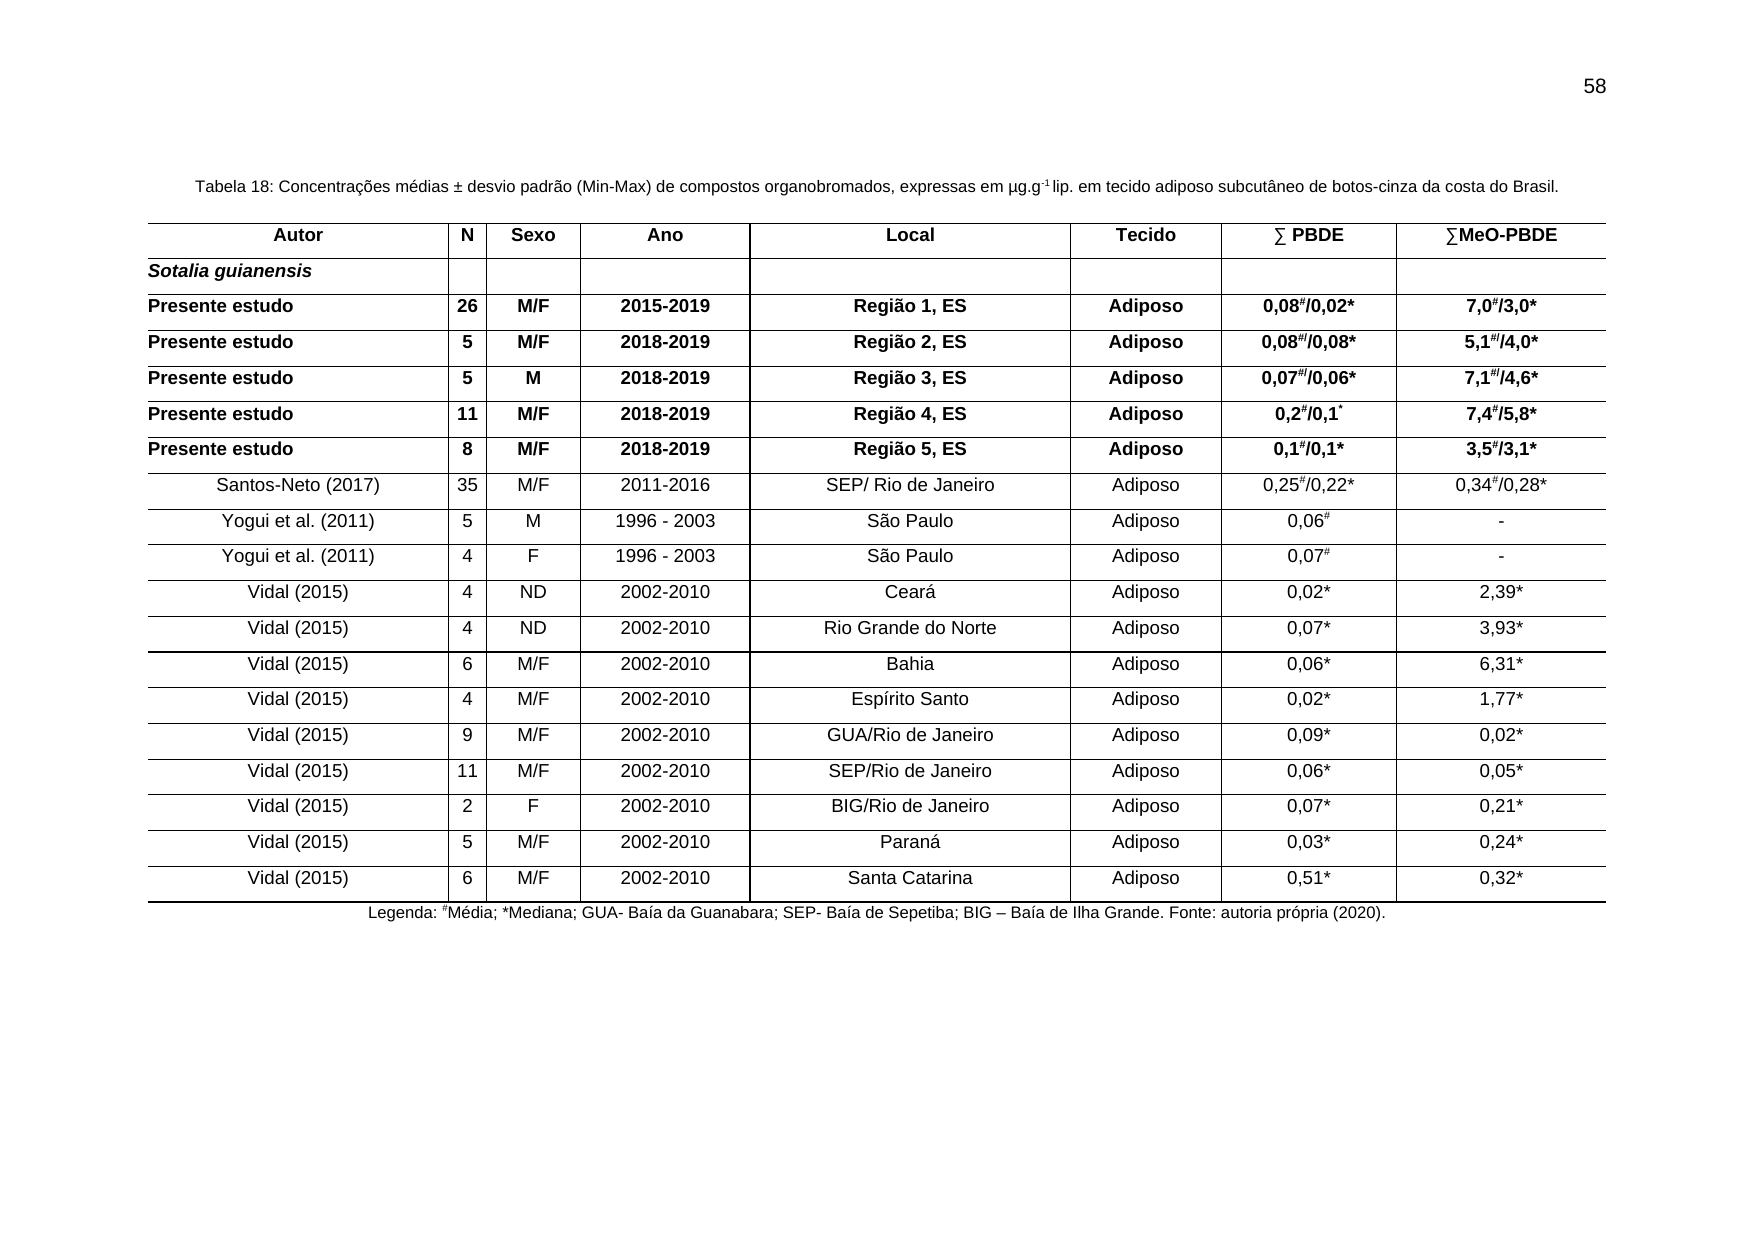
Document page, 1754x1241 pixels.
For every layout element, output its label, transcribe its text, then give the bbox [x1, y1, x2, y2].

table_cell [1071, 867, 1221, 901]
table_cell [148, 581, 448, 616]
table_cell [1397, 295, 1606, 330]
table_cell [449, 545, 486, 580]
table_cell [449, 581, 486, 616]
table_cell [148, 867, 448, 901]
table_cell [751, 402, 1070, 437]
text Legenda: #Média; *Mediana; GUA- Baía da Guanabara; SEP- Baía de Sepetiba; BIG – Baía de Ilha Grande. Fonte: autoria própria (2020). [148, 903, 1606, 922]
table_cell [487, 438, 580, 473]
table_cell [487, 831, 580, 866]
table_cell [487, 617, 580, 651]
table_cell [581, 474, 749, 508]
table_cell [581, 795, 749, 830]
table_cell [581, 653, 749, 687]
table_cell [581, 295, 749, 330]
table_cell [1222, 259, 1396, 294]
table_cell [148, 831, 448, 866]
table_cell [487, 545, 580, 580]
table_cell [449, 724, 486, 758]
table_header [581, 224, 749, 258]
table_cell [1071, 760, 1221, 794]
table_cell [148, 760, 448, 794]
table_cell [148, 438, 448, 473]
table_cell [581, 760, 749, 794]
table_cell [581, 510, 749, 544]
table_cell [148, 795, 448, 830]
text Tabela 18: Concentrações médias ± desvio padrão (Min-Max) de compostos organobromados, expressas em µg.g-1 lip. em tecido adiposo subcutâneo de botos-cinza da costa do Brasil. [148, 177, 1606, 196]
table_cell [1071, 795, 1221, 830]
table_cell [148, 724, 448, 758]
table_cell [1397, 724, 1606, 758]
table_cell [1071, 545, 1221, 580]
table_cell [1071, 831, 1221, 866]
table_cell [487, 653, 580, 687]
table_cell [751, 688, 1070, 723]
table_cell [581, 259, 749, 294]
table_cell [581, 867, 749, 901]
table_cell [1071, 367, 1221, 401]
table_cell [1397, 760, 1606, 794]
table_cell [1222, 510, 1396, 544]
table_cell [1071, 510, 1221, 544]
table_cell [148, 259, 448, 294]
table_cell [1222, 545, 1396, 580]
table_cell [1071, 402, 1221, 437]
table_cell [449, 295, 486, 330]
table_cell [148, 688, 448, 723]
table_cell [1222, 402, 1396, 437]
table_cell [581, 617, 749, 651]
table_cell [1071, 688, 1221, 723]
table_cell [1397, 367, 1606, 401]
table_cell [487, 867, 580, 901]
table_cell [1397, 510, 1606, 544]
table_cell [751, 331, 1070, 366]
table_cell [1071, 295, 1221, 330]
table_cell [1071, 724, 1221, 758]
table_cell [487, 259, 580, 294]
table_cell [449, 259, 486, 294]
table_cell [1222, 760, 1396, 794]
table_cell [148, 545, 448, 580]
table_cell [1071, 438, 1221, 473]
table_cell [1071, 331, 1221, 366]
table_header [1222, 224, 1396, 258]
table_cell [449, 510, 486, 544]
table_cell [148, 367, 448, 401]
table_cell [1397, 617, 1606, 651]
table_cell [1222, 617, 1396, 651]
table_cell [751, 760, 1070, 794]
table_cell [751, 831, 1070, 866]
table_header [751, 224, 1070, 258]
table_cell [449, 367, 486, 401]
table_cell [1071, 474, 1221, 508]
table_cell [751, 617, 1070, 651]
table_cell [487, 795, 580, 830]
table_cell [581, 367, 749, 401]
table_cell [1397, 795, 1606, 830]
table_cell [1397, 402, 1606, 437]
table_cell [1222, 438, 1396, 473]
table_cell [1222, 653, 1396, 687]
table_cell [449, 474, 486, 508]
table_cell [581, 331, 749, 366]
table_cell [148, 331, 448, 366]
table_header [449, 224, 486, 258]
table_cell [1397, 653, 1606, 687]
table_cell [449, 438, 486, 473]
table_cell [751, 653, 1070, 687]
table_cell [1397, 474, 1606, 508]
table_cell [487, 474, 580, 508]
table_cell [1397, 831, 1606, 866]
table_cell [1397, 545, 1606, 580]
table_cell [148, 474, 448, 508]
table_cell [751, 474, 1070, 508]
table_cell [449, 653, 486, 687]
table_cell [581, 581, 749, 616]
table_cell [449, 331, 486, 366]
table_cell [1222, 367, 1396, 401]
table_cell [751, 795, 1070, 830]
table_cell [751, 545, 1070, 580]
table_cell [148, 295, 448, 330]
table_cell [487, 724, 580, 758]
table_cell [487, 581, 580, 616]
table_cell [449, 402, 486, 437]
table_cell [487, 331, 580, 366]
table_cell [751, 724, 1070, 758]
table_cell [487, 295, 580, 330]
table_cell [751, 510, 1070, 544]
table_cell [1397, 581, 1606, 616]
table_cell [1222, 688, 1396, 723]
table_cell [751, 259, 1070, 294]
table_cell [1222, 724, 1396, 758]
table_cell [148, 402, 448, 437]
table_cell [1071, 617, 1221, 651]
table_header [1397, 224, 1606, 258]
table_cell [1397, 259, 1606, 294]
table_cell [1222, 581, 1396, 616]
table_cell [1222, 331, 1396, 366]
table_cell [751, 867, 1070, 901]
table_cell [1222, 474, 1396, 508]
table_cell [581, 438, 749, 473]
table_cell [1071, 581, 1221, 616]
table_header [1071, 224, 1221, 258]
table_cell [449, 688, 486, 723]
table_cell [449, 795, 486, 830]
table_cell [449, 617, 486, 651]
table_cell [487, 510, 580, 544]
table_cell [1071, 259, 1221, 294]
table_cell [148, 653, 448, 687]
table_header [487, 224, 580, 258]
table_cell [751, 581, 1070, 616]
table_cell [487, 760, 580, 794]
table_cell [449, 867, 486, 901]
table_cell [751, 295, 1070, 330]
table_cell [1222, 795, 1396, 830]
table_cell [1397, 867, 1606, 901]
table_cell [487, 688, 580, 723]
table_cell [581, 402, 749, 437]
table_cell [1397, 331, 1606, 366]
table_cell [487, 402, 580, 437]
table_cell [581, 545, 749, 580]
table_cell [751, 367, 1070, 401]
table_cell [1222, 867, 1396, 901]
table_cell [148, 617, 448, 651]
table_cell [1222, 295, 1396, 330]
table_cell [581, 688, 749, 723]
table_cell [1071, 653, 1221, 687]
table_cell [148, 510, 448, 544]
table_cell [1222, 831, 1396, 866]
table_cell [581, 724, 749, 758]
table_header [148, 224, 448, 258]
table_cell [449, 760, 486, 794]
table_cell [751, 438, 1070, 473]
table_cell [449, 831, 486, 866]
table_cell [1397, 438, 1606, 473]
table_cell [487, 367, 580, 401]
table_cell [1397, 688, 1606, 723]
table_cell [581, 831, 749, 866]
